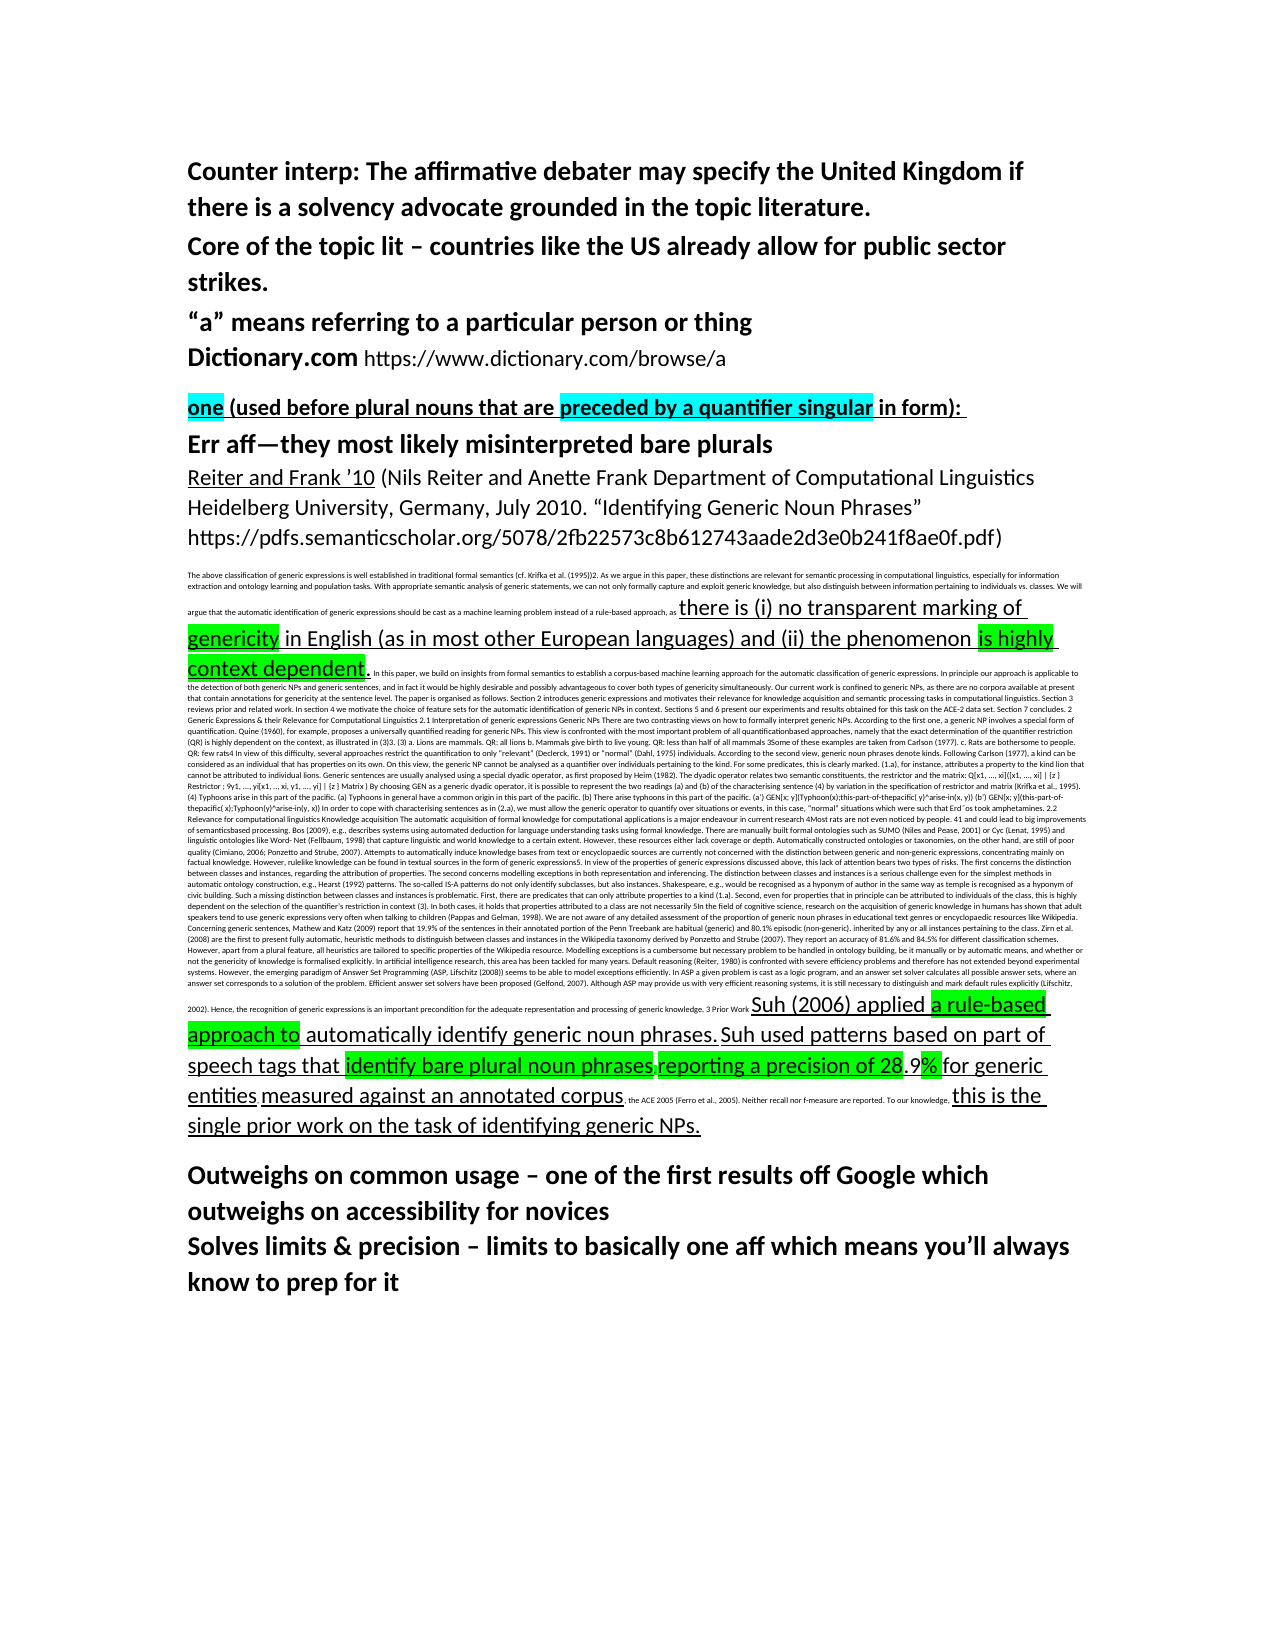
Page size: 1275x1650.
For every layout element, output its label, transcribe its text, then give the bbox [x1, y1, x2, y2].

subtitle Outweighs on common usage – one of the first results off Google which outweighs on accessibility for novices [187, 1158, 1087, 1227]
subtitle “a” means referring to a particular person or thing [187, 305, 1087, 338]
subtitle Err aff—they most likely misinterpreted bare plurals [187, 427, 1087, 460]
text Dictionary.com https://www.dictionary.com/browse/a [187, 341, 1087, 374]
text Solves limits & precision – limits to basically one aff which means you’ll always know to prep for it [187, 1229, 1087, 1298]
subtitle one (used before plural nouns that are preceded by a quantifier singular in form): [873, 393, 1087, 421]
subtitle Counter interp: The affirmative debater may specify the United Kingdom if there is a solvency advocate grounded in the topic literature. [187, 154, 1087, 223]
text Reiter and Frank ’10 (Nils Reiter and Anette Frank Department of Computational Linguistics Heidelberg University, Germany, July 2010. “Identifying Generic Noun Phrases” https://pdfs.semanticscholar.org/5078/2fb22573c8b612743aade2d3e0b241f8ae0f.pdf) [187, 463, 1087, 551]
subtitle one (used before plural nouns that are preceded by a quantifier singular in form): [224, 393, 560, 417]
subtitle Core of the topic lit – countries like the US already allow for public sector strikes. [187, 229, 1087, 298]
